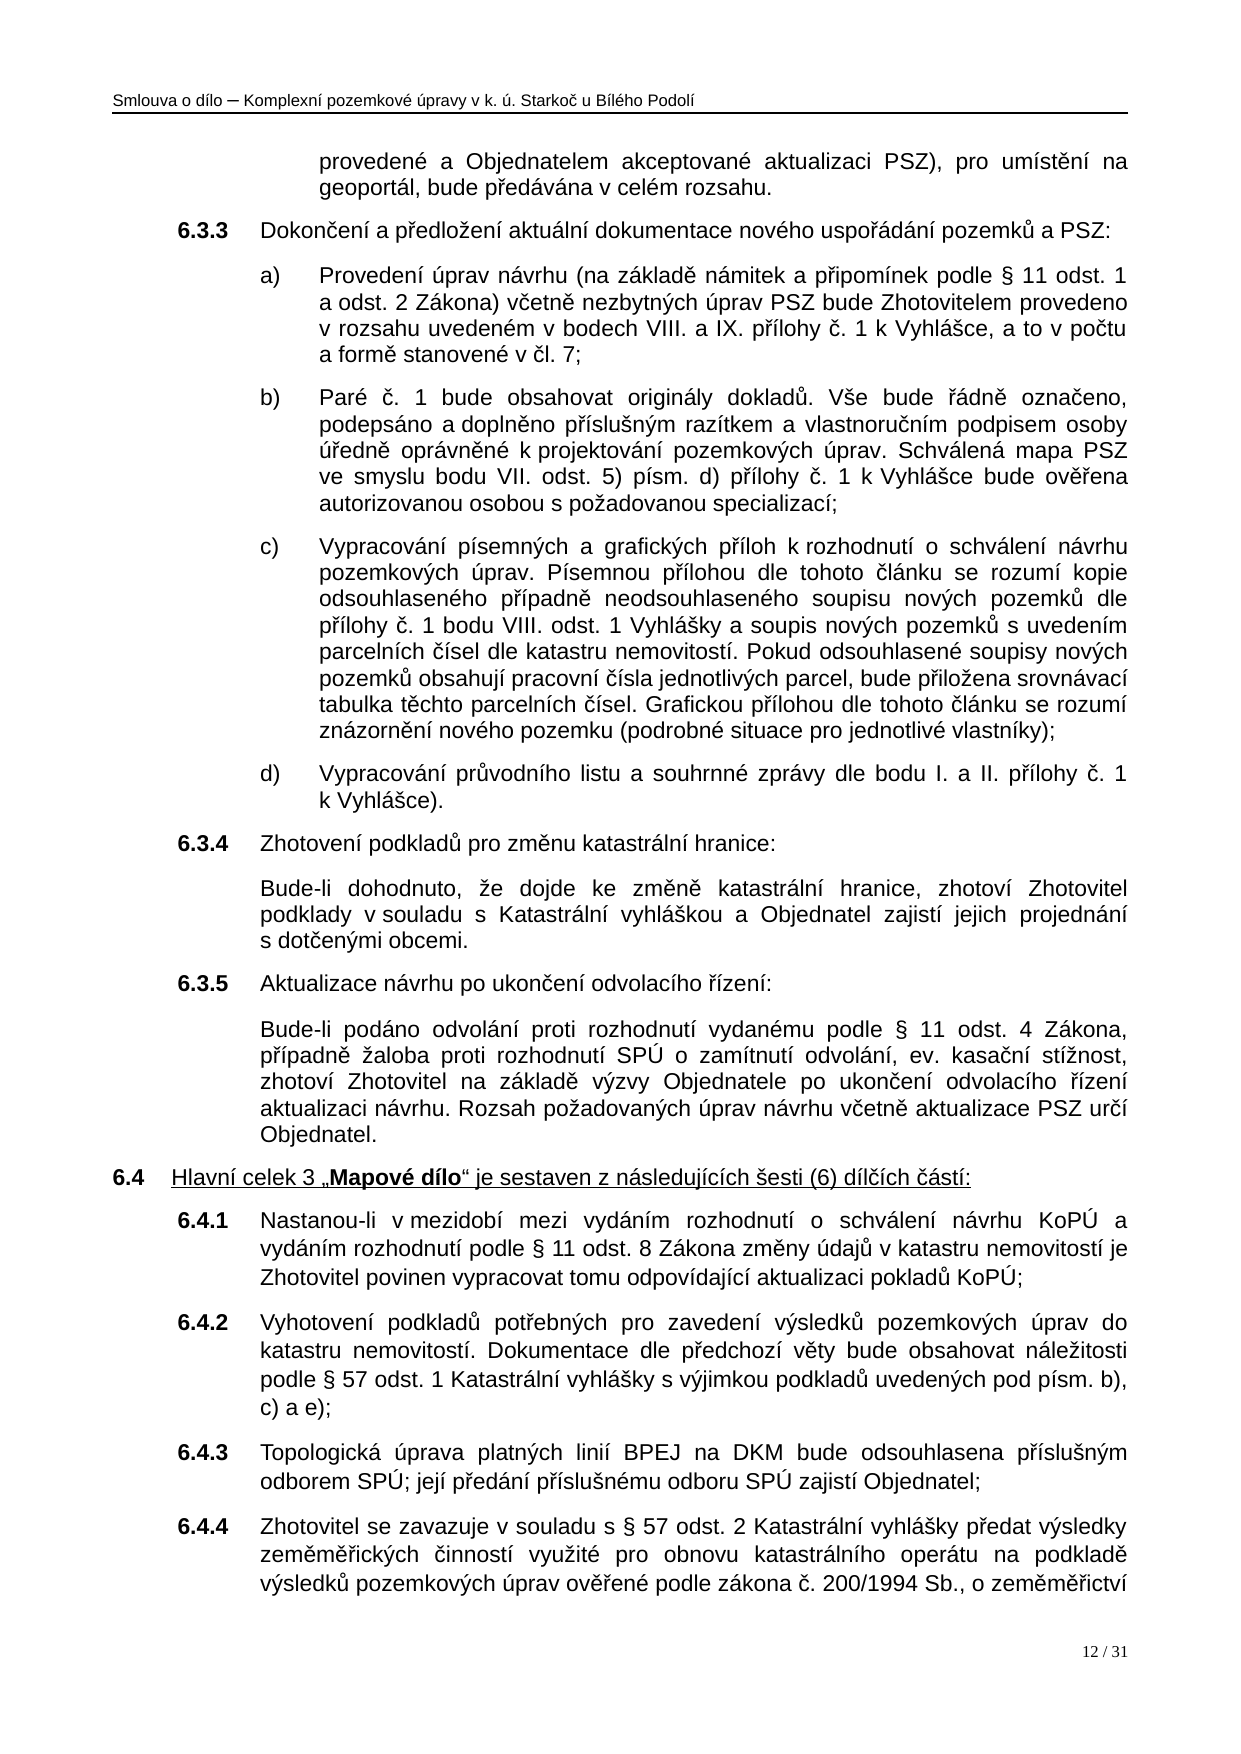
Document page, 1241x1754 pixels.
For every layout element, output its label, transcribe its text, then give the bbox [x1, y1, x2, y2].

text Nastanou-li v mezidobí mezi vydáním rozhodnutí o schválení návrhu KoPÚ a vydáním rozhodnutí podle § 11 odst. 8 Zákona změny údajů v katastru nemovitostí je Zhotovitel povinen vypracovat tomu odpovídající aktualizaci pokladů KoPÚ; [177, 1207, 1128, 1290]
list Paré č. 1 bude obsahovat originály dokladů. Vše bude řádně označeno, podepsáno a doplněno příslušným razítkem a vlastnoručním podpisem osoby úředně oprávněné k projektování pozemkových úprav. Schválená mapa PSZ ve smyslu bodu VII. odst. 5) písm. d) přílohy č. 1 k Vyhlášce bude ověřena autorizovanou osobou s požadovanou specializací; [260, 384, 1128, 516]
text Hlavní celek 3 „Mapové dílo“ je sestaven z následujících šesti (6) dílčích částí: [112, 1164, 1128, 1190]
list Provedení úprav návrhu (na základě námitek a připomínek podle § 11 odst. 1 a odst. 2 Zákona) včetně nezbytných úprav PSZ bude Zhotovitelem provedeno v rozsahu uvedeném v bodech VIII. a IX. přílohy č. 1 k Vyhlášce, a to v počtu a formě stanovené v čl. 7; [260, 262, 1128, 368]
text Zhotovení podkladů pro změnu katastrální hranice: [177, 829, 1128, 856]
list Bude-li podáno odvolání proti rozhodnutí vydanému podle § 11 odst. 4 Zákona, případně žaloba proti rozhodnutí SPÚ o zamítnutí odvolání, ev. kasační stížnost, zhotoví Zhotovitel na základě výzvy Objednatele po ukončení odvolacího řízení aktualizaci návrhu. Rozsah požadovaných úprav návrhu včetně aktualizace PSZ určí Objednatel. [260, 1016, 1128, 1147]
list Vypracování průvodního listu a souhrnné zprávy dle bodu I. a II. přílohy č. 1 k Vyhlášce). [260, 760, 1128, 813]
text Dokončení a předložení aktuální dokumentace nového uspořádání pozemků a PSZ: [177, 217, 1128, 243]
text Aktualizace návrhu po ukončení odvolacího řízení: [177, 970, 1128, 997]
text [177, 1513, 1128, 1596]
text Topologická úprava platných linií BPEJ na DKM bude odsouhlasena příslušným odborem SPÚ; její předání příslušnému odboru SPÚ zajistí Objednatel; [177, 1439, 1128, 1494]
text Vyhotovení podkladů potřebných pro zavedení výsledků pozemkových úprav do katastru nemovitostí. Dokumentace dle předchozí věty bude obsahovat náležitosti podle § 57 odst. 1 Katastrální vyhlášky s výjimkou podkladů uvedených pod písm. b), c) a e); [177, 1309, 1128, 1421]
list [260, 148, 1128, 200]
list Vypracování písemných a grafických příloh k rozhodnutí o schválení návrhu pozemkových úprav. Písemnou přílohou dle tohoto článku se rozumí kopie odsouhlaseného případně neodsouhlaseného soupisu nových pozemků dle přílohy č. 1 bodu VIII. odst. 1 Vyhlášky a soupis nových pozemků s uvedením parcelních čísel dle katastru nemovitostí. Pokud odsouhlasené soupisy nových pozemků obsahují pracovní čísla jednotlivých parcel, bude přiložena srovnávací tabulka těchto parcelních čísel. Grafickou přílohou dle tohoto článku se rozumí znázornění nového pozemku (podrobné situace pro jednotlivé vlastníky); [260, 533, 1128, 743]
list Bude-li dohodnuto, že dojde ke změně katastrální hranice, zhotoví Zhotovitel podklady v souladu s Katastrální vyhláškou a Objednatel zajistí jejich projednání s dotčenými obcemi. [260, 875, 1128, 954]
